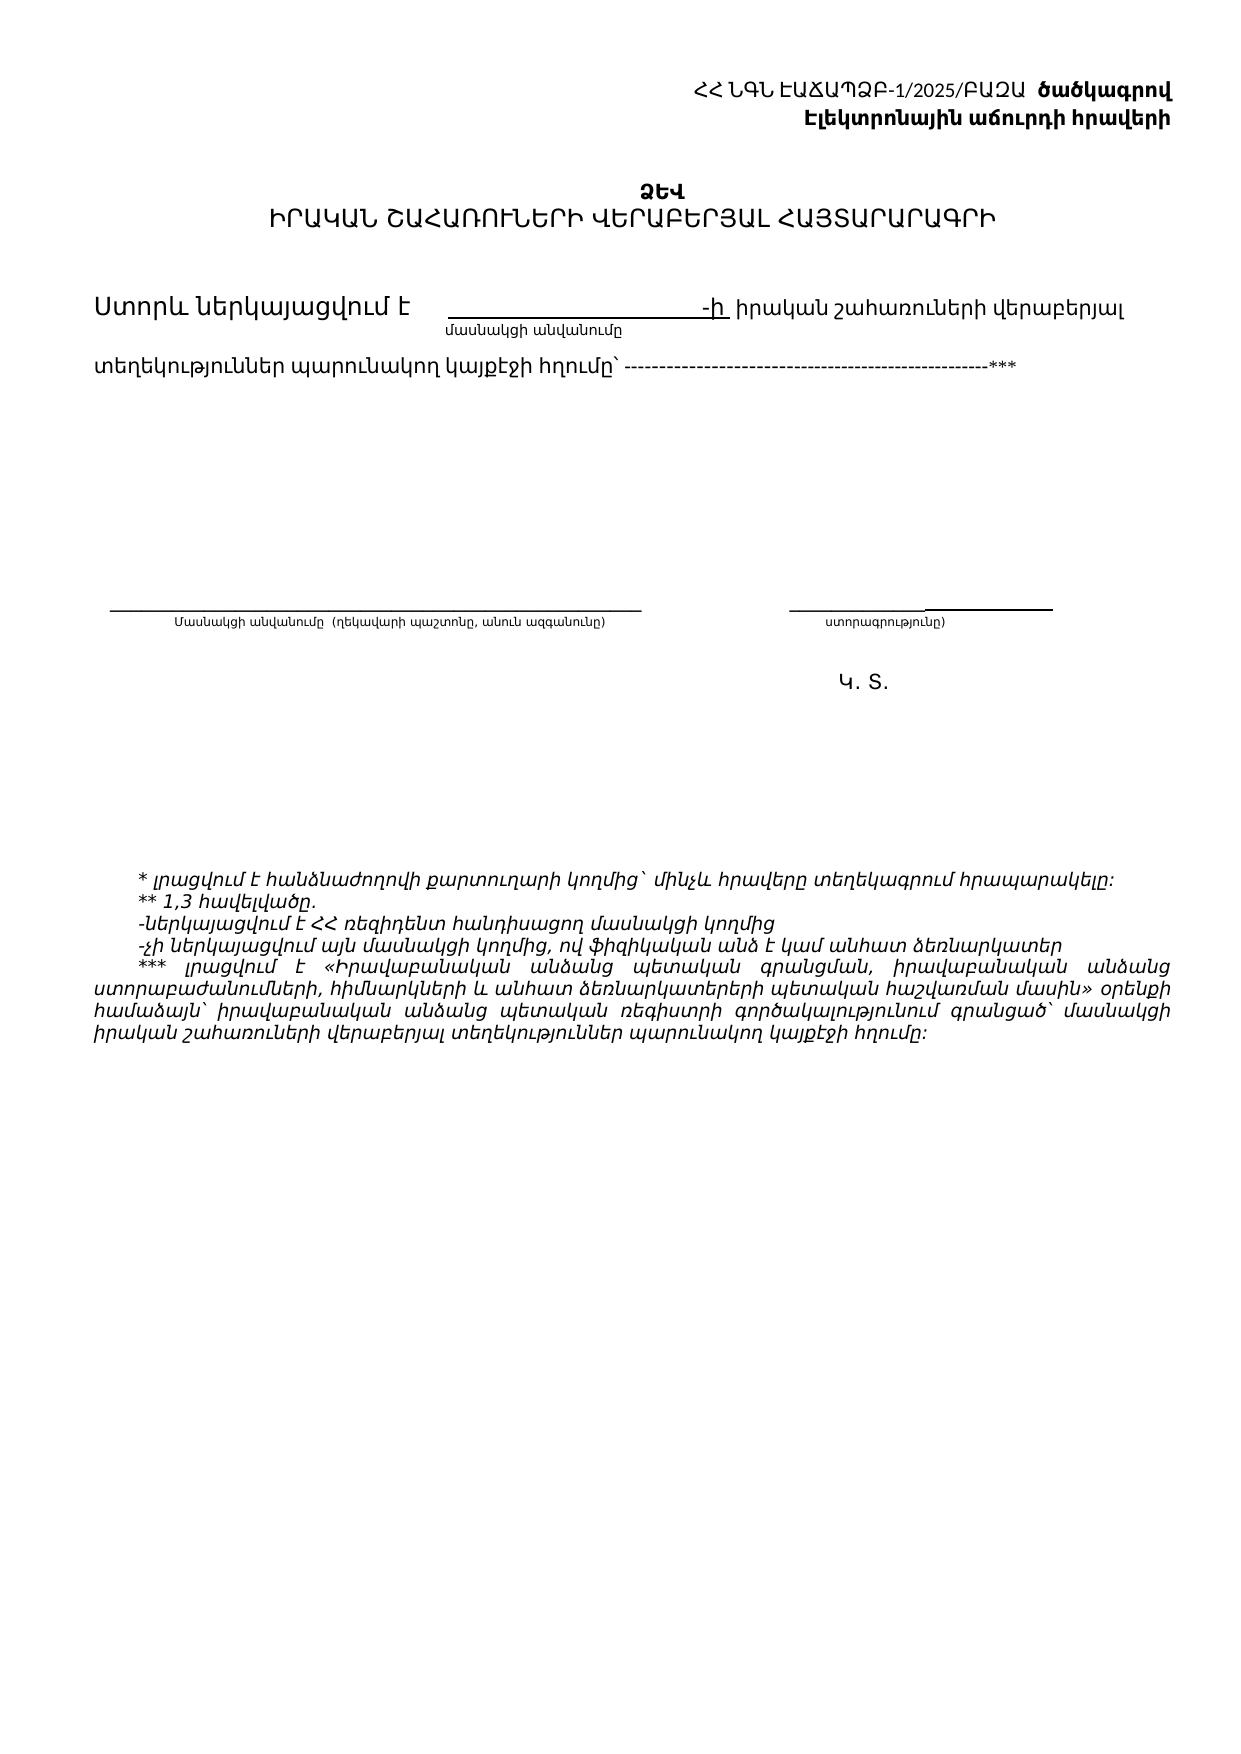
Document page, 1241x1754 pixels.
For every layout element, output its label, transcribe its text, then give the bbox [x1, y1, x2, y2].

text -չի ներկայացվում այն մասնակցի կողմից, ով ֆիզիկական անձ է կամ անհատ ձեռնարկատեր [94, 934, 1171, 956]
text ՀՀ ՆԳՆ ԷԱՃԱՊՁԲ-1/2025/ԲԱԶԱ ծածկագրով [94, 75, 1171, 103]
text ՁԵՎ [94, 180, 1171, 205]
text մասնակցի անվանումը [94, 322, 1171, 351]
text ** 1,3 հավելվածը․ [94, 891, 1171, 913]
text *** լրացվում է «Իրավաբանական անձանց պետական գրանցման, իրավաբանական անձանց ստորաբաժանումների, հիմնարկների և անհատ ձեռնարկատերերի պետական հաշվառման մասին» օրենքի համաձայն՝ իրավաբանական անձանց պետական ռեգիստրի գործակալությունում գրանցած՝ մասնակցի իրական շահառուների վերաբերյալ տեղեկություններ պարունակող կայքէջի հղումը: [94, 956, 1171, 1044]
text Ստորև ներկայացվում է -ի իրական շահառուների վերաբերյալ [94, 292, 1171, 322]
text * լրացվում է հանձնաժողովի քարտուղարի կողմից` մինչև հրավերը տեղեկագրում հրապարակելը: [94, 869, 1171, 891]
text Կ. Տ. [94, 670, 1171, 694]
text տեղեկություններ պարունակող կայքէջի հղումը՝ ----------------------------------------------------*** [94, 351, 1171, 379]
text -ներկայացվում է ՀՀ ռեզիդենտ հանդիսացող մասնակցի կողմից [94, 913, 1171, 934]
text ԻՐԱԿԱՆ ՇԱՀԱՌՈՒՆԵՐԻ ՎԵՐԱԲԵՐՅԱԼ ՀԱՅՏԱՐԱՐԱԳՐԻ [94, 205, 1171, 234]
text ___________________________________________________ _____________ Մասնակցի անվանումը (ղեկավարի պաշտոնը, անուն ազգանունը) ստորագրությունը) [94, 588, 1171, 641]
text Էլեկտրոնային աճուրդի հրավերի [94, 103, 1171, 132]
